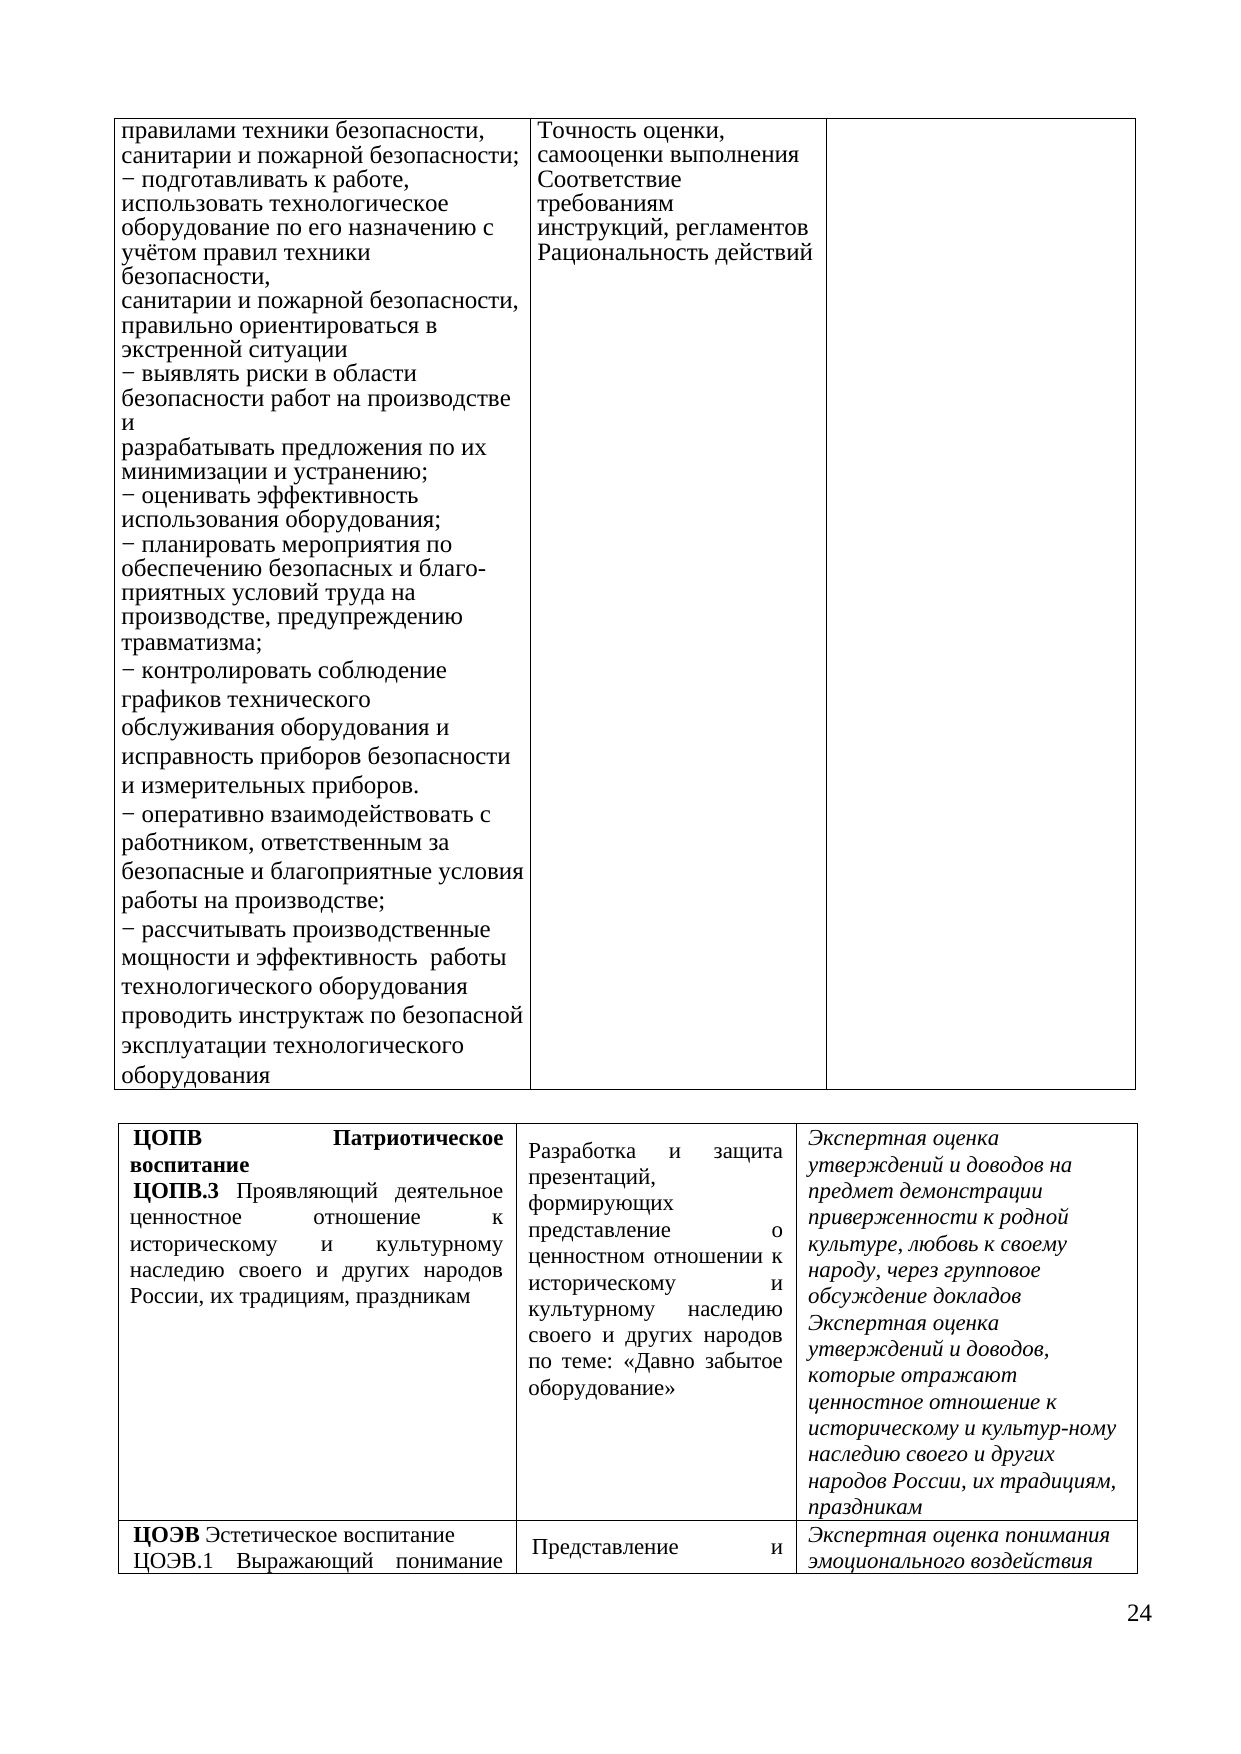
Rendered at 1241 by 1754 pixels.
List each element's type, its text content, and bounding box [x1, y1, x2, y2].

table_header Разработка и защита презентаций, формирующих представление о ценностном отношении к историческому и культурному наследию своего и других народов по теме: «Давно забытое оборудование» [517, 1124, 796, 1519]
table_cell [531, 119, 826, 1089]
table_header Экспертная оценка утверждений и доводов на предмет демонстрации приверженности к родной культуре, любовь к своему народу, через групповое обсуждение докладов Экспертная оценка утверждений и доводов, которые отражают ценностное отношение к историческому и культур-ному наследию своего и других народов России, их традициям, праздникам [797, 1124, 1137, 1519]
table_header ЦОПВ Патриотическое воспитание ЦОПВ.3 Проявляющий деятельное ценностное отношение к историческому и культурному наследию своего и других народов России, их традициям, праздникам [119, 1124, 516, 1519]
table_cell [827, 119, 1135, 1089]
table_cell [115, 119, 530, 1089]
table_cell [119, 1521, 516, 1573]
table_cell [797, 1521, 1137, 1573]
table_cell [517, 1521, 796, 1573]
